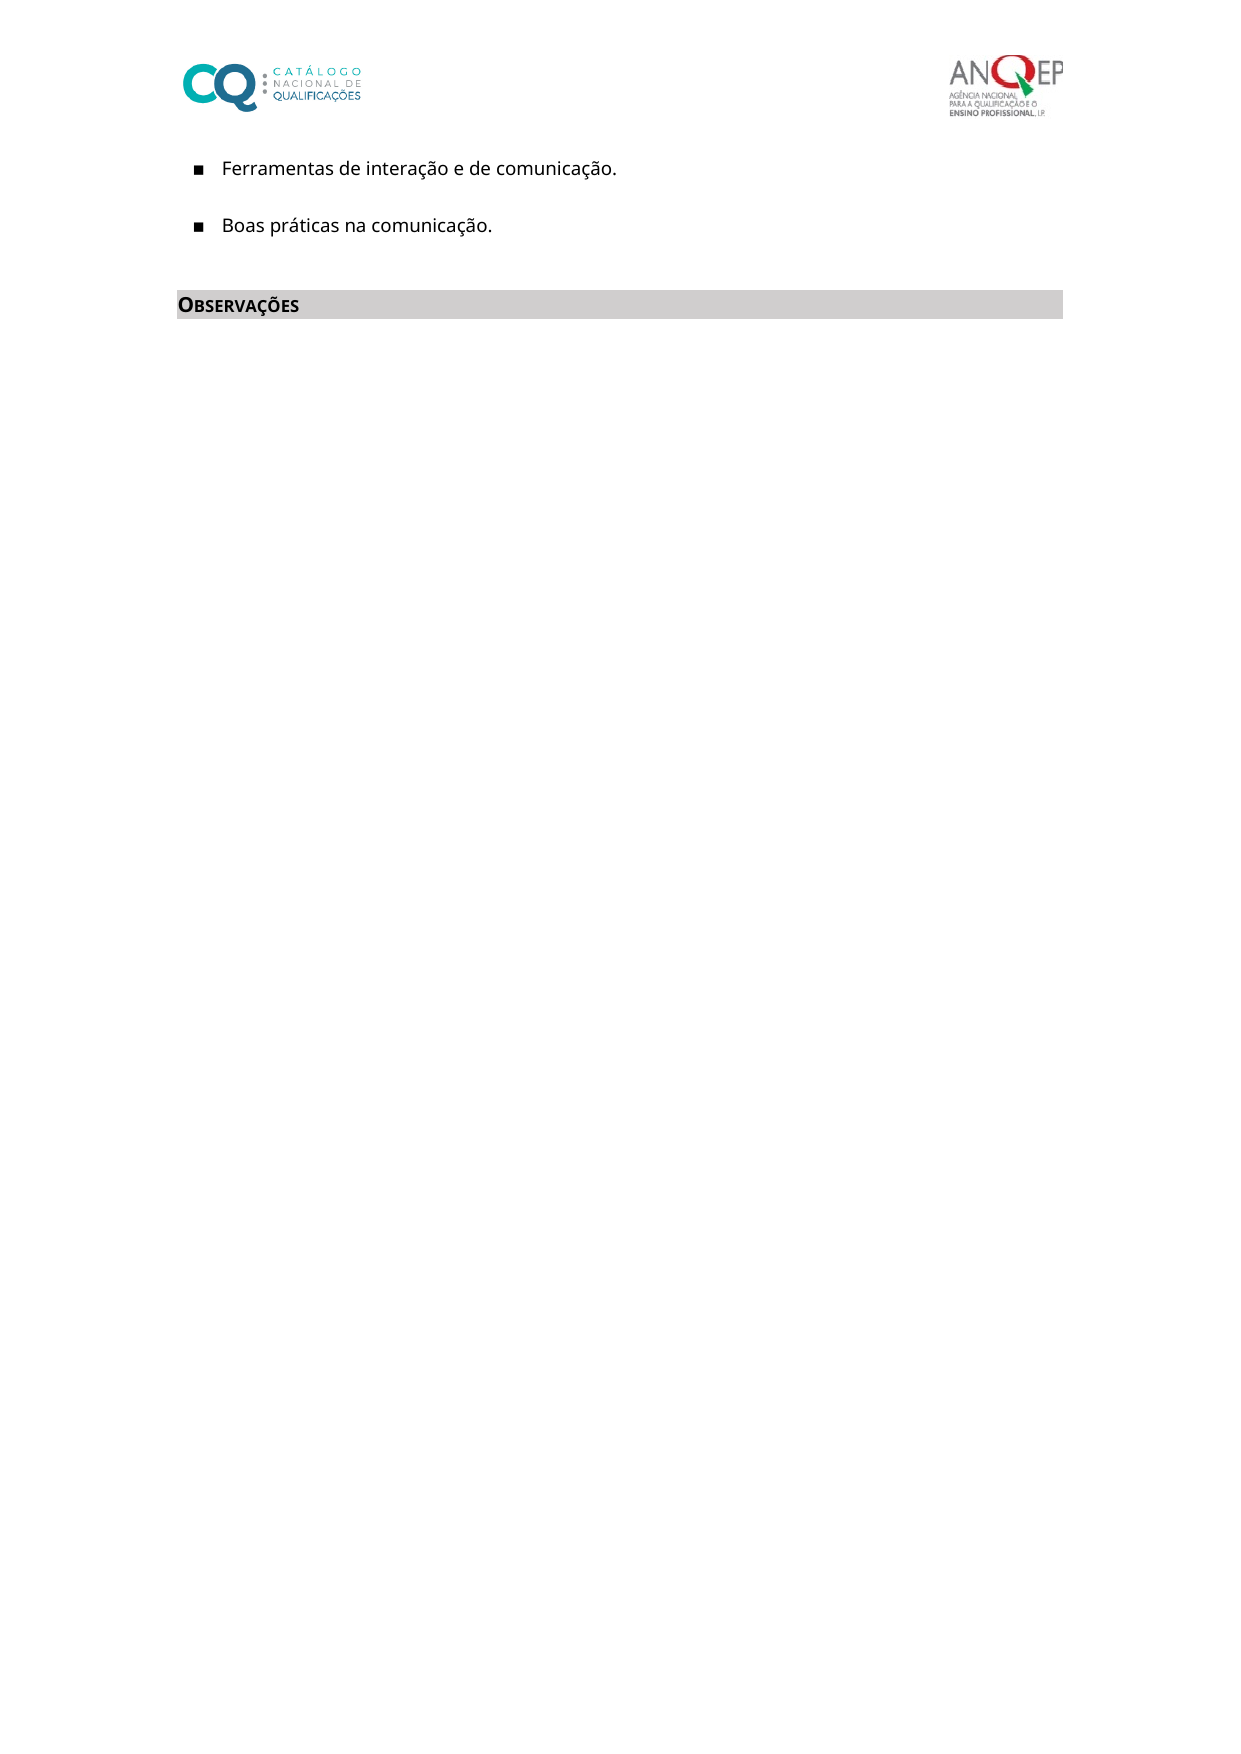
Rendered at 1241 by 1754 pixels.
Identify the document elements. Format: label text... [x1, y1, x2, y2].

picture [949, 55, 1063, 119]
text Observações [177, 290, 1063, 319]
list Boas práticas na comunicação. [192, 204, 1063, 243]
list Ferramentas de interação e de comunicação. [192, 148, 1063, 186]
picture [177, 46, 365, 130]
